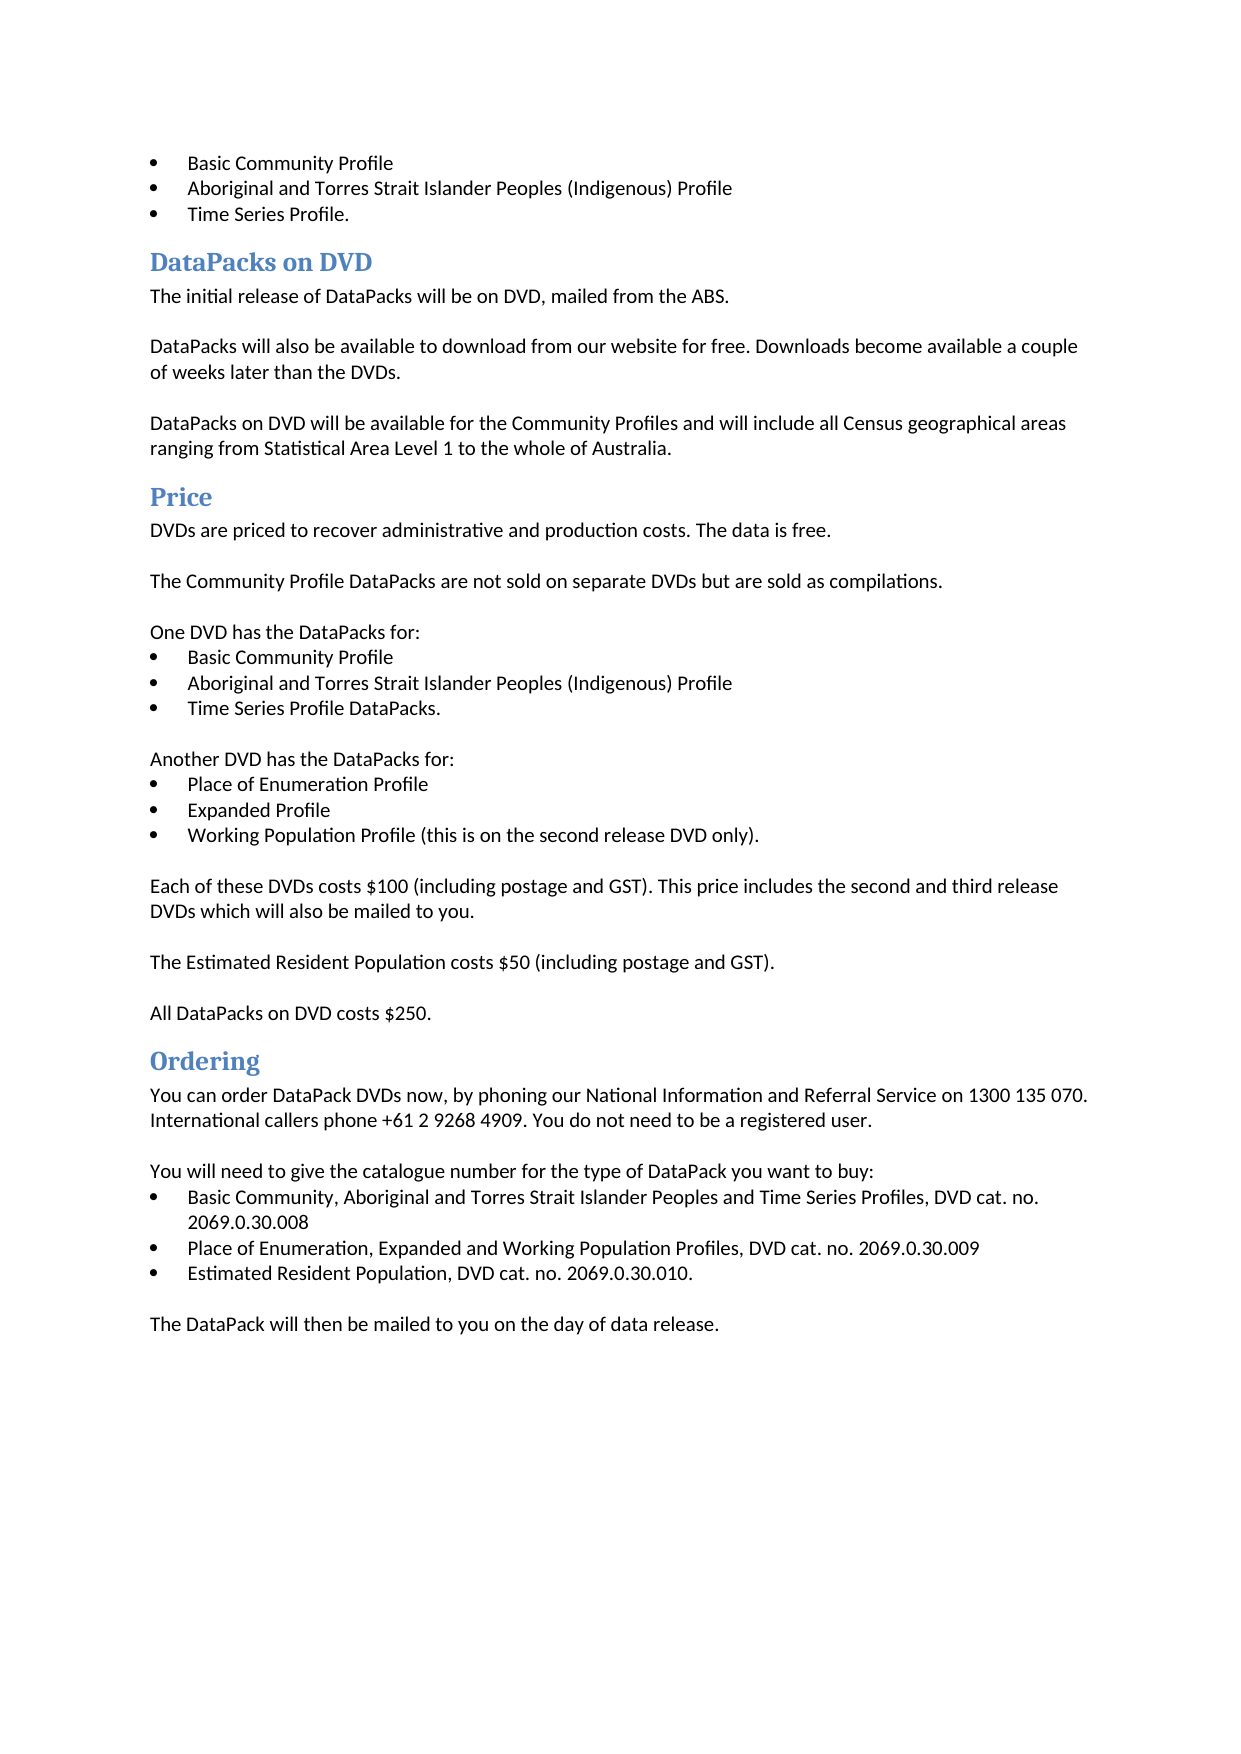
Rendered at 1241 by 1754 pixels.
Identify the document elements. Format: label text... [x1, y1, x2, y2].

list Aboriginal and Torres Strait Islander Peoples (Indigenous) Profile [150, 175, 1090, 201]
text All DataPacks on DVD costs $250. [150, 1000, 1090, 1026]
list Basic Community Profile [150, 150, 1090, 175]
list Estimated Resident Population, DVD cat. no. 2069.0.30.010. [150, 1260, 1090, 1286]
list Expanded Profile [150, 797, 1090, 822]
text One DVD has the DataPacks for: [150, 619, 1090, 644]
list Time Series Profile DataPacks. [150, 695, 1090, 721]
text You will need to give the catalogue number for the type of DataPack you want to buy: [150, 1158, 1090, 1184]
list Place of Enumeration, Expanded and Working Population Profiles, DVD cat. no. 2069.0.30.009 [150, 1235, 1090, 1260]
text You can order DataPack DVDs now, by phoning our National Information and Referral Service on 1300 135 070. International callers phone +61 2 9268 4909. You do not need to be a registered user. [150, 1082, 1090, 1133]
text The Community Profile DataPacks are not sold on separate DVDs but are sold as compilations. [150, 568, 1090, 593]
list Aboriginal and Torres Strait Islander Peoples (Indigenous) Profile [150, 670, 1090, 695]
text DVDs are priced to recover administrative and production costs. The data is free. [150, 517, 1090, 543]
text Another DVD has the DataPacks for: [150, 746, 1090, 771]
subtitle Ordering [150, 1046, 1090, 1078]
text The Estimated Resident Population costs $50 (including postage and GST). [150, 949, 1090, 975]
list Time Series Profile. [150, 201, 1090, 226]
subtitle Price [150, 482, 1090, 513]
text DataPacks will also be available to download from our website for free. Downloads become available a couple of weeks later than the DVDs. [150, 334, 1090, 384]
list Basic Community, Aboriginal and Torres Strait Islander Peoples and Time Series Profiles, DVD cat. no. 2069.0.30.008 [150, 1184, 1090, 1235]
text DataPacks on DVD will be available for the Community Profiles and will include all Census geographical areas ranging from Statistical Area Level 1 to the whole of Australia. [150, 410, 1090, 461]
list Basic Community Profile [150, 644, 1090, 670]
text Each of these DVDs costs $100 (including postage and GST). This price includes the second and third release DVDs which will also be mailed to you. [150, 873, 1090, 924]
list Working Population Profile (this is on the second release DVD only). [150, 822, 1090, 848]
subtitle DataPacks on DVD [150, 247, 1090, 278]
text The DataPack will then be mailed to you on the day of data release. [150, 1311, 1090, 1336]
list Place of Enumeration Profile [150, 771, 1090, 797]
text The initial release of DataPacks will be on DVD, mailed from the ABS. [150, 283, 1090, 308]
